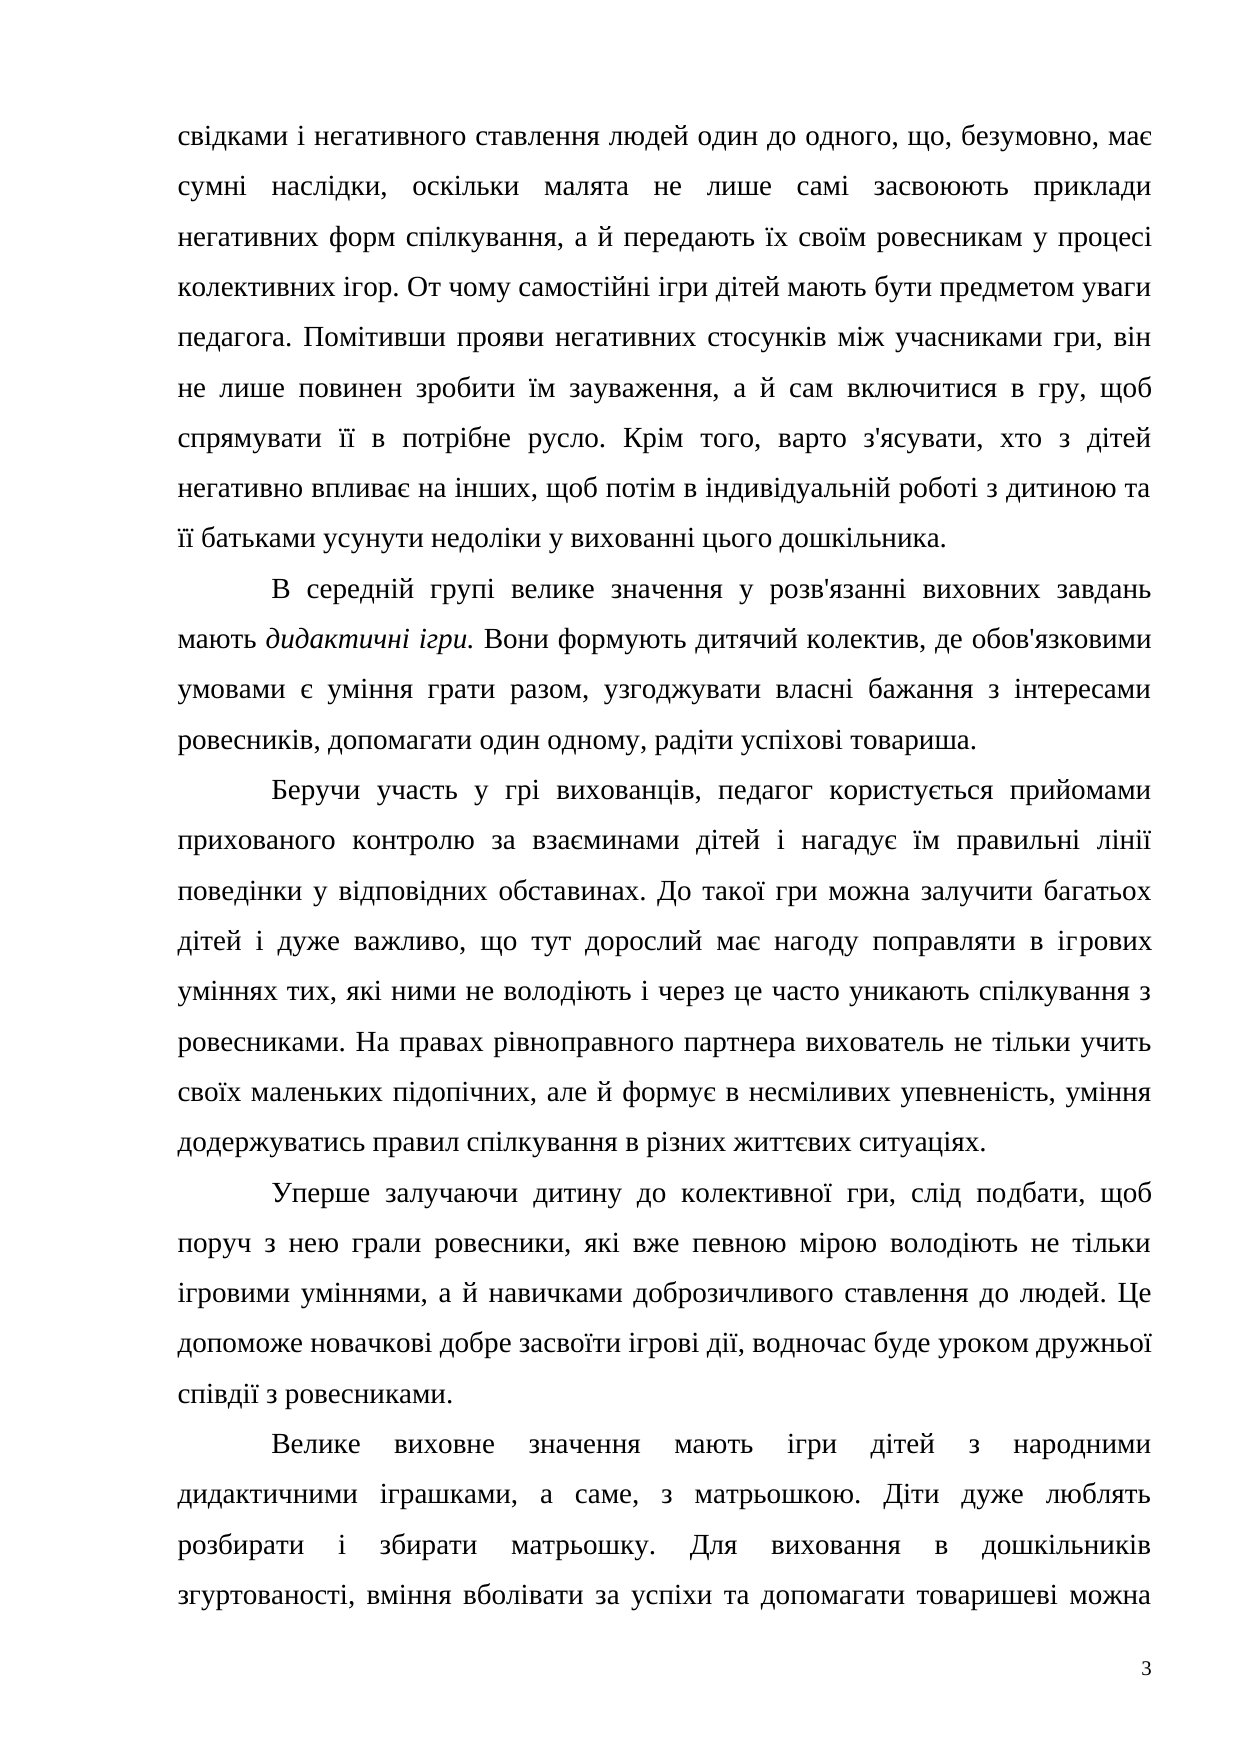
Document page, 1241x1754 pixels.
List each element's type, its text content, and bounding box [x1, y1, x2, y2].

text В середній групі велике значення у розв'язанні виховних завдань мають дидактичні ігри. Вони формують дитячий колектив, де обов'язковими умовами є уміння грати разом, узгоджувати власні бажання з інтересами ровесників, допомагати один одному, радіти успіхові товариша. [177, 571, 1152, 755]
text Беручи участь у грі вихованців, педагог користується прийомами прихованого контролю за взаєминами дітей і нагадує їм правильні лінії поведінки у відповідних обставинах. До такої гри можна залучити багатьох дітей і дуже важливо, що тут дорослий має нагоду поправляти в ігрових уміннях тих, які ними не володіють і через це часто уникають спілкування з ровесниками. На правах рівноправного партнера вихователь не тільки учить своїх маленьких підопічних, але й формує в несміливих упевненість, уміння додержуватись правил спілкування в різних життєвих ситуаціях. [177, 772, 1152, 1158]
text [177, 118, 1152, 554]
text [177, 1426, 1152, 1611]
text Уперше залучаючи дитину до колективної гри, слід подбати, щоб поруч з нею грали ровесники, які вже певною мірою володіють не тільки ігровими уміннями, а й навичками доброзичливого ставлення до людей. Це допоможе новачкові добре засвоїти ігрові дії, водночас буде уроком дружньої співдії з ровесниками. [177, 1175, 1152, 1409]
